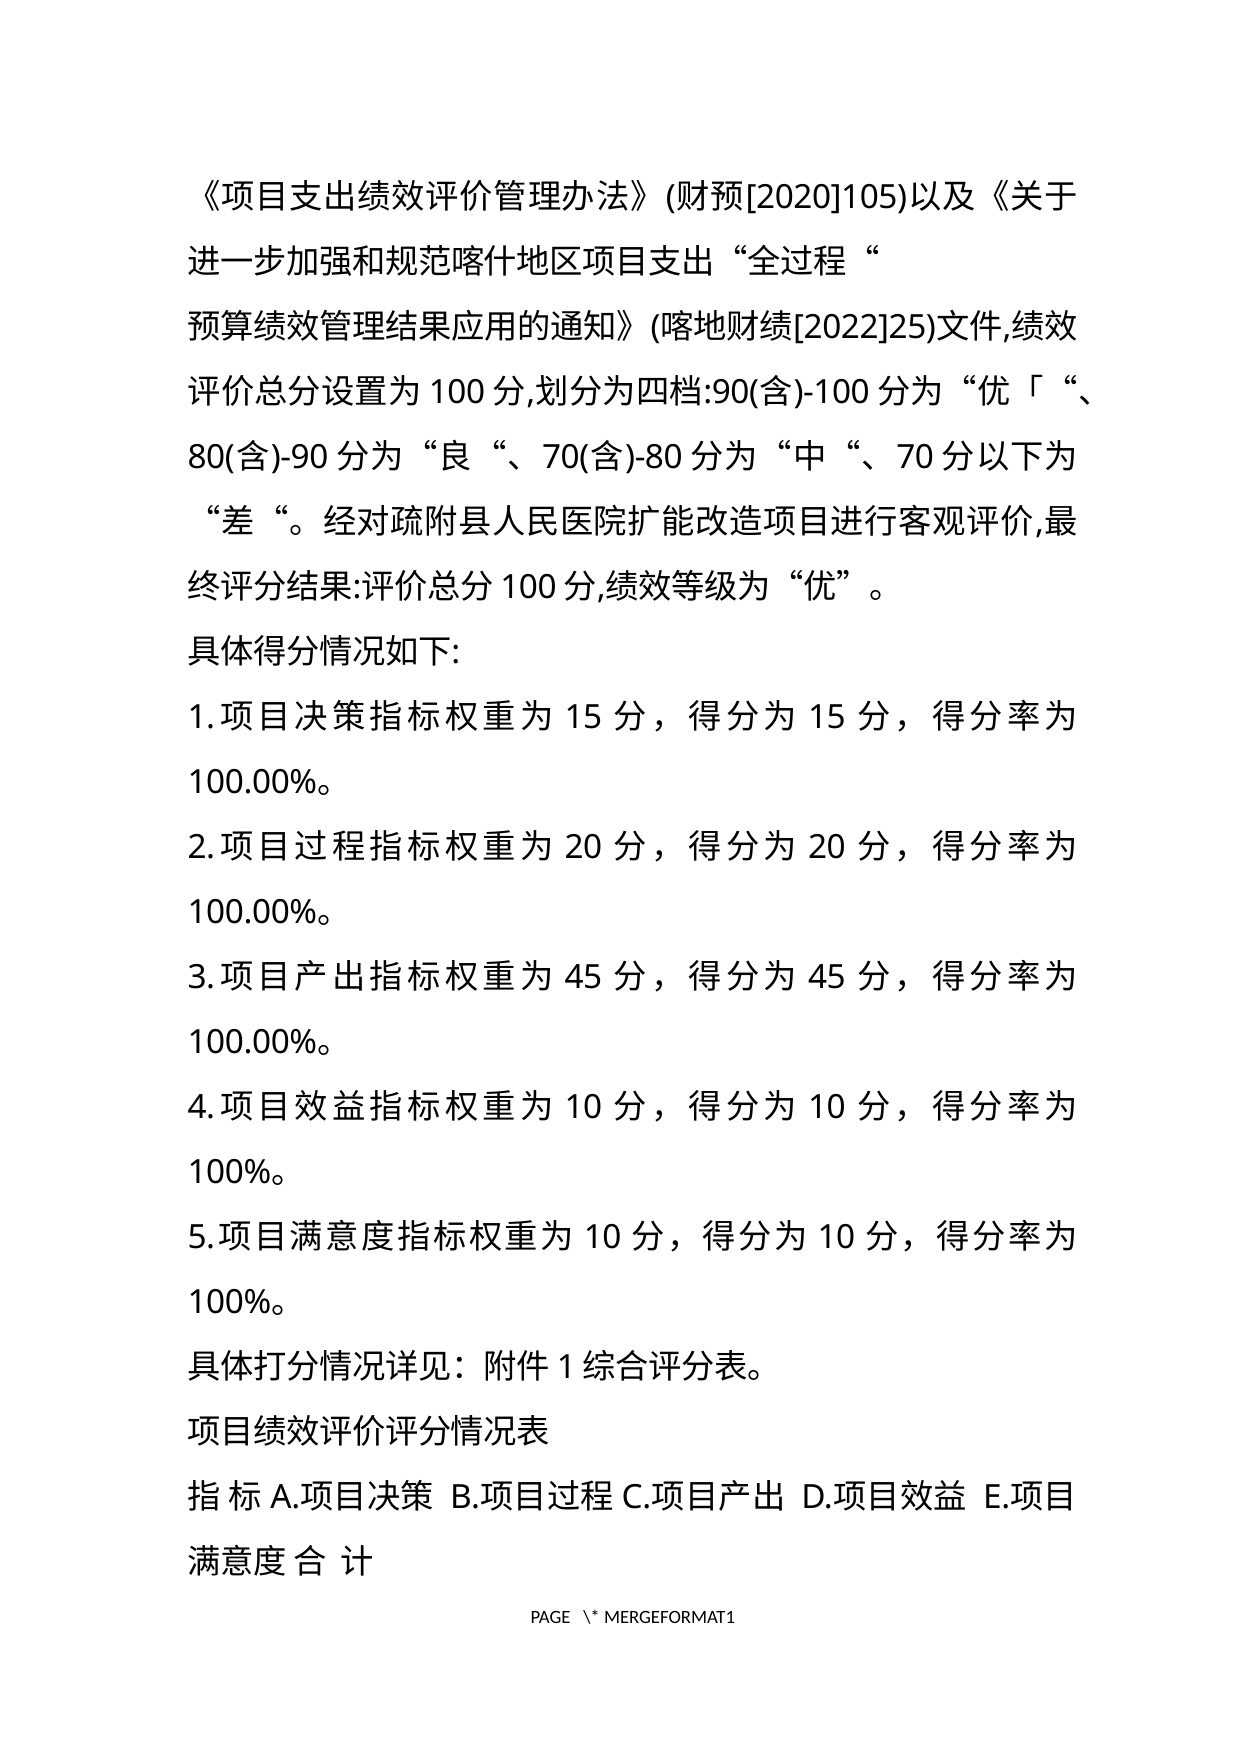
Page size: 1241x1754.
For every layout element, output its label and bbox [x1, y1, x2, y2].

text [187, 162, 1078, 1592]
